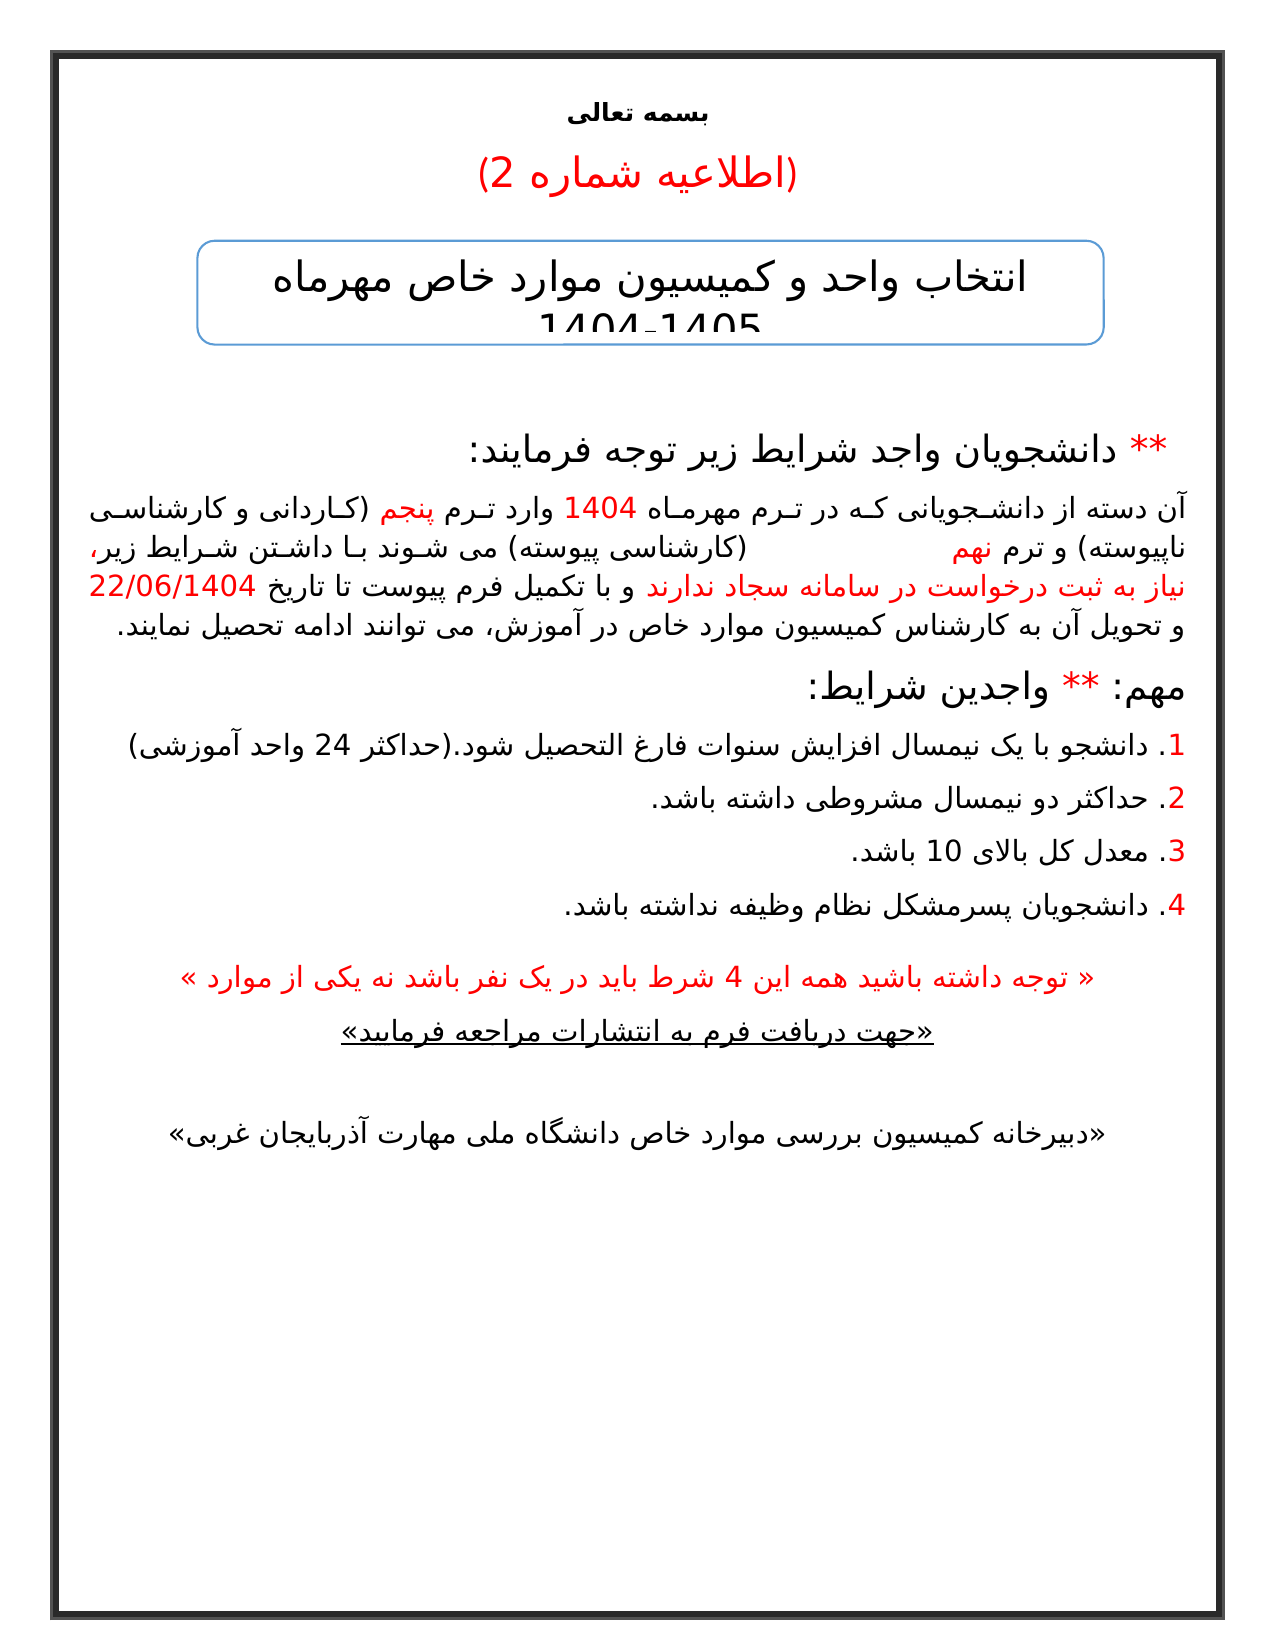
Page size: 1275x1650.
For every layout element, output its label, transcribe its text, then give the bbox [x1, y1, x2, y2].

text «جهت دریافت فرم به انتشارات مراجعه فرمایید» [89, 1014, 1186, 1048]
text (اطلاعیه شماره 2) [89, 147, 1186, 197]
text ** دانشجویان واجد شرایط زیر توجه فرمایند: [89, 428, 1186, 472]
text 1. دانشجو با یک نیمسال افزایش سنوات فارغ التحصیل شود.(حداکثر 24 واحد آموزشی) [89, 728, 1186, 762]
text آن دسته از دانشجویانی که در ترم مهرماه 1404 وارد ترم پنجم (کاردانی و کارشناسی ناپیوسته) و ترم نهم (کارشناسی پیوسته) می شوند با داشتن شرایط زیر، نیاز به ثبت درخواست در سامانه سجاد ندارند و با تکمیل فرم پیوست تا تاریخ 22/06/1404 و تحویل آن به کارشناس کمیسیون موارد خاص در آموزش، می توانند ادامه تحصیل نمایند. [89, 492, 1186, 643]
text 3. معدل کل بالای 10 باشد. [89, 835, 1186, 869]
text « توجه داشته باشید همه این 4 شرط باید در یک نفر باشد نه یکی از موارد » [89, 961, 1186, 994]
text 4. دانشجویان پسرمشکل نظام وظیفه نداشته باشد. [89, 888, 1186, 922]
text مهم: ** واجدین شرایط: [89, 664, 1186, 708]
text بسمه تعالی [89, 98, 1186, 128]
text 2. حداکثر دو نیمسال مشروطی داشته باشد. [89, 781, 1186, 815]
text «دبیرخانه کمیسیون بررسی موارد خاص دانشگاه ملی مهارت آذربایجان غربی» [89, 1117, 1186, 1151]
